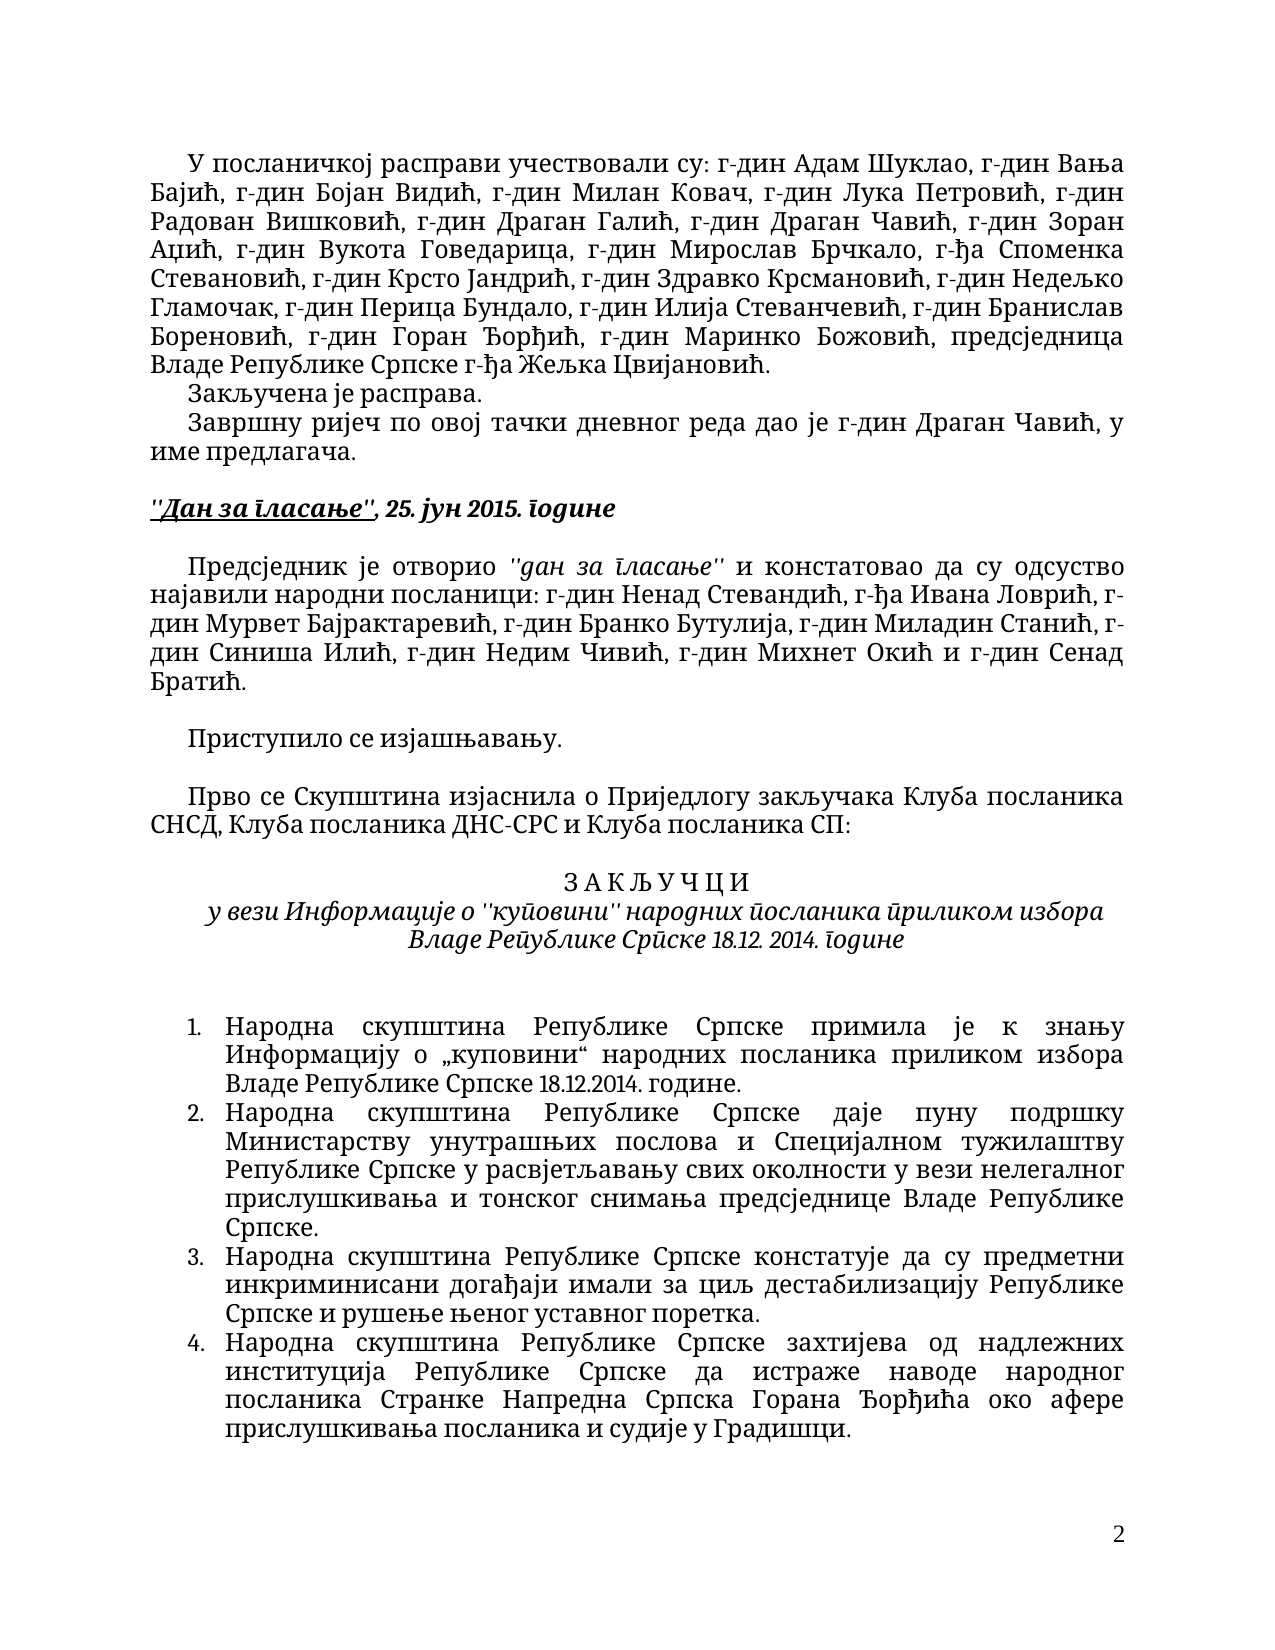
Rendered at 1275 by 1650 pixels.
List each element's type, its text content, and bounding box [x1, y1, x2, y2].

list Народна скупштина Републике Српске захтијева од надлежних институција Републике Српске да истраже наводе народног посланика Странке Напредна Српска Горана Ђорђића око афере прислушкивања посланика и судије у Градишци. [187, 1329, 1125, 1444]
list Народна скупштина Републике Српске констатује да су предметни инкриминисани догађаји имали за циљ дестабилизацију Републике Српске и рушење њеног уставног поретка. [187, 1242, 1125, 1329]
list Народна скупштина Републике Српске даје пуну подршку Министарству унутрашњих послова и Специјалном тужилаштву Републике Српске у расвјетљавању свих околности у вези нелегалног прислушкивања и тонског снимања предсједнице Владе Републике Српске. [187, 1099, 1125, 1242]
text Предсједник је отворио ''дан за гласање'' и констатовао да су одсуство најавили народни посланици: г-дин Ненад Стевандић, г-ђа Ивана Ловрић, г-дин Мурвет Бајрактаревић, г-дин Бранко Бутулија, г-дин Миладин Станић, г-дин Синиша Илић, г-дин Недим Чивић, г-дин Михнет Окић и г-дин Сенад Братић. [150, 552, 1125, 696]
text у вези Информације о ''куповини'' народних посланика приликом избора [150, 897, 1125, 926]
text Приступило се изјашњавању. [150, 725, 1125, 754]
text ''Дан за гласање'', 25. јун 2015. године [150, 495, 1125, 524]
text З А К Љ У Ч Ц И [150, 869, 1125, 897]
list Народна скупштина Републике Српске примила је к знању Информацију о „куповини“ народних посланика приликом избора Владе Републике Српске 18.12.2014. године. [187, 1012, 1125, 1099]
text Завршну ријеч по овој тачки дневног реда дао је г-дин Драган Чавић, у име предлагача. [150, 409, 1125, 466]
text Владе Републике Српске 18.12. 2014. године [150, 926, 1125, 955]
text У посланичкој расправи учествовали су: г-дин Адам Шуклао, г-дин Вања Бајић, г-дин Бојан Видић, г-дин Милан Ковач, г-дин Лука Петровић, г-дин Радован Вишковић, г-дин Драган Галић, г-дин Драган Чавић, г-дин Зоран Аџић, г-дин Вукота Говедарица, г-дин Мирослав Брчкало, г-ђа Споменка Стевановић, г-дин Крсто Јандрић, г-дин Здравко Крсмановић, г-дин Недељко Гламочак, г-дин Перица Бундало, г-дин Илија Стеванчевић, г-дин Бранислав Бореновић, г-дин Горан Ђорђић, г-дин Маринко Божовић, предсједница Владе Републике Српске г-ђа Жељка Цвијановић. [150, 150, 1125, 380]
text Прво се Скупштина изјаснила о Приједлогу закључака Клуба посланика СНСД, Клуба посланика ДНС-СРС и Клуба посланика СП: [150, 782, 1125, 840]
text Закључена је расправа. [150, 380, 1125, 409]
